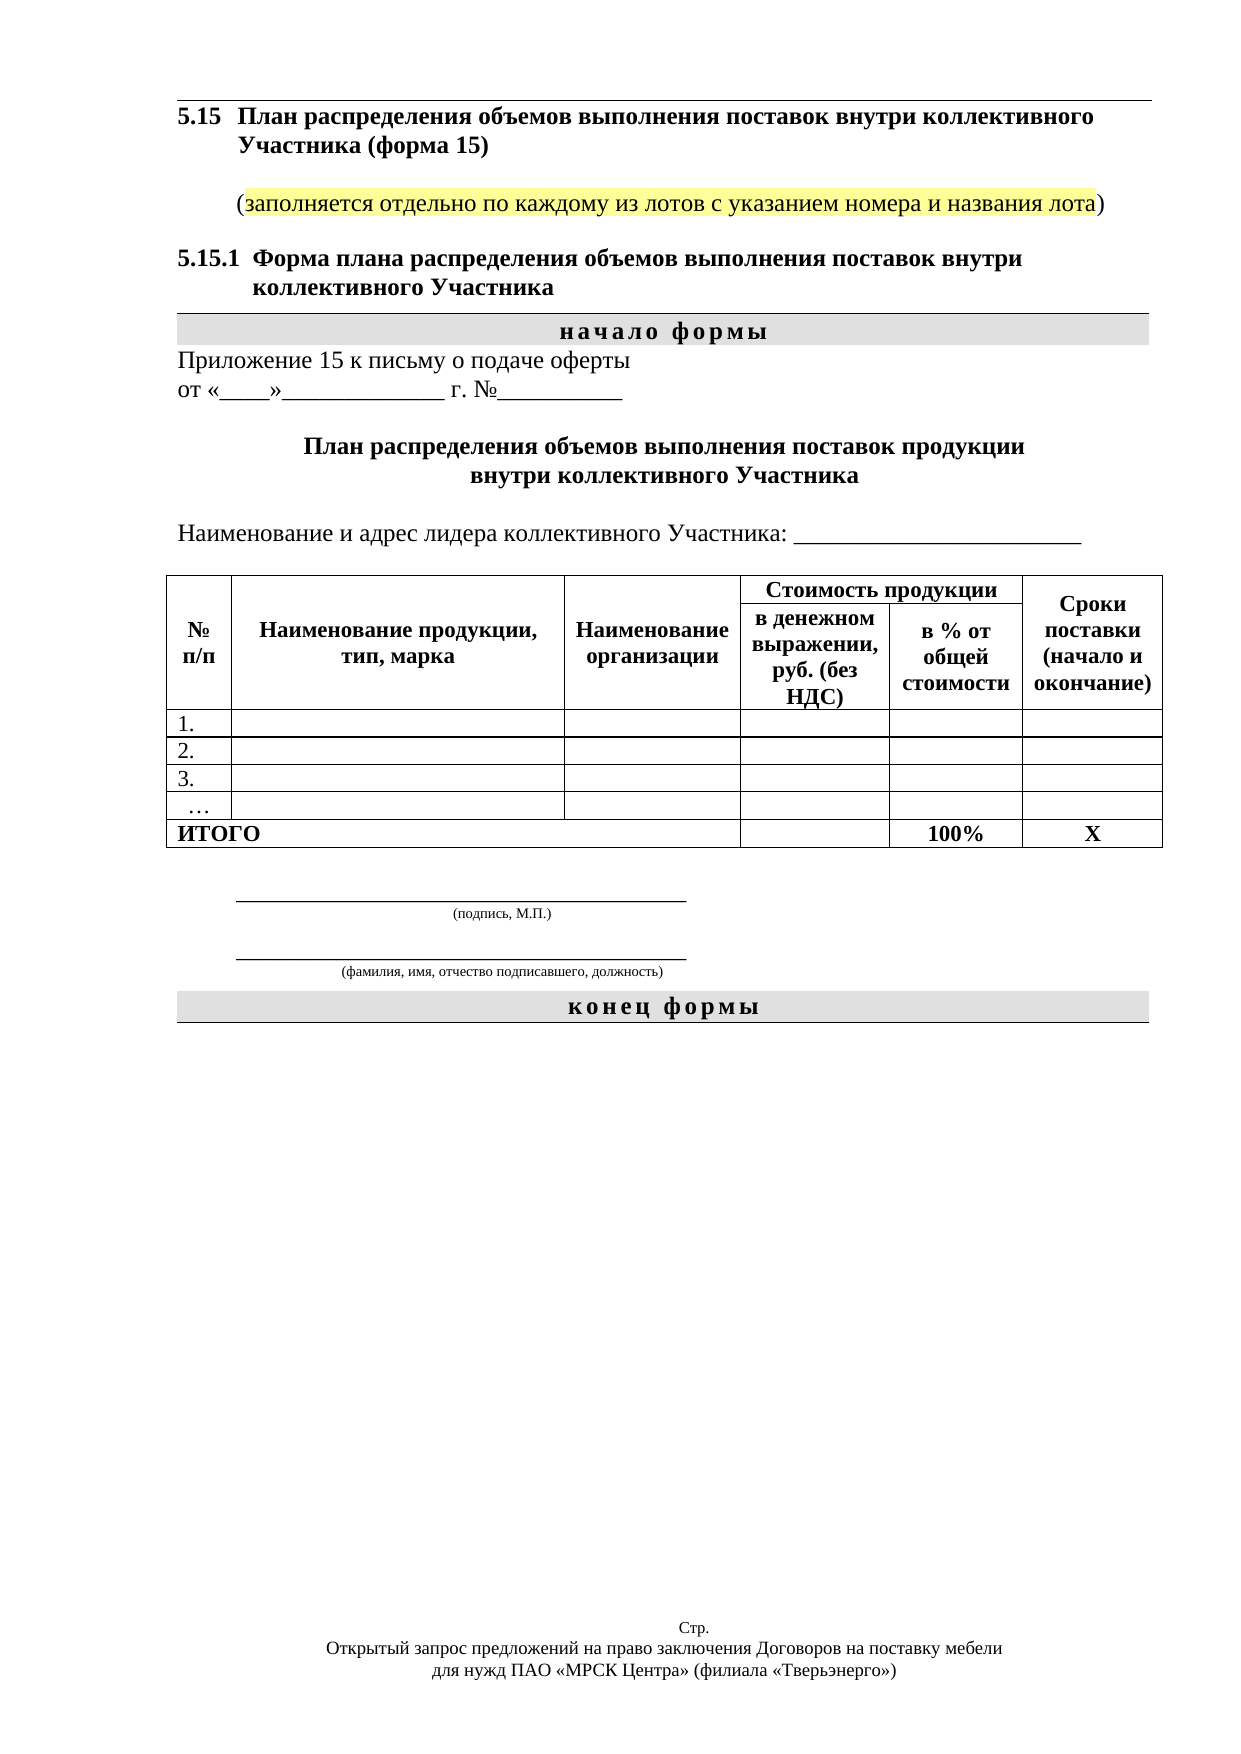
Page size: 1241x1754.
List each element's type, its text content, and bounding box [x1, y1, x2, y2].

table_cell … [167, 792, 231, 819]
table_cell [741, 738, 889, 764]
table_cell [232, 792, 564, 819]
table_cell [565, 738, 740, 764]
table_cell [890, 710, 1022, 736]
text Приложение 15 к письму о подаче оферты от «____»_____________ г. №__________ [177, 345, 1152, 403]
table_cell [1023, 710, 1162, 736]
text ____________________________________ [177, 876, 1152, 905]
table_cell [890, 738, 1022, 764]
table_cell [167, 738, 231, 764]
table_cell [565, 765, 740, 791]
table_cell [890, 765, 1022, 791]
table_header № п/п [167, 576, 231, 709]
subtitle Форма плана распределения объемов выполнения поставок внутри коллективного Участника [177, 243, 1152, 301]
table_cell [167, 765, 231, 791]
table_cell [741, 710, 889, 736]
table_cell [1023, 792, 1162, 819]
table_cell [565, 792, 740, 819]
table_cell [232, 738, 564, 764]
table_cell [232, 765, 564, 791]
table_cell Х [1023, 820, 1162, 847]
table_cell [232, 710, 564, 736]
table_cell [890, 792, 1022, 819]
table_cell ИТОГО [167, 820, 740, 847]
table_cell [1023, 738, 1162, 764]
table_cell [741, 765, 889, 791]
text (фамилия, имя, отчество подписавшего, должность) [177, 963, 768, 991]
text (подпись, М.П.) [177, 905, 768, 934]
table_cell [741, 820, 889, 847]
table_cell в денежном выражении, руб. (без НДС) [741, 604, 889, 709]
text План распределения объемов выполнения поставок продукции внутри коллективного Участника [177, 431, 1152, 489]
table_header Стоимость продукции [741, 576, 1022, 603]
table_header Наименование организации [565, 576, 740, 709]
table_header Сроки поставки (начало и окончание) [1023, 576, 1162, 709]
table_cell [167, 710, 231, 736]
table_header Наименование продукции, тип, марка [232, 576, 564, 709]
table_cell [1023, 765, 1162, 791]
table_cell [741, 792, 889, 819]
table_cell в % от общей стоимости [890, 604, 1022, 709]
subtitle План распределения объемов выполнения поставок внутри коллективного Участника (форма 15) [177, 101, 1152, 158]
text начало формы [177, 314, 1149, 345]
table_cell [565, 710, 740, 736]
text Наименование и адрес лидера коллективного Участника: _______________________ [177, 518, 1152, 546]
text конец формы [177, 991, 1149, 1022]
table_cell 100% [890, 820, 1022, 847]
text ____________________________________ [177, 934, 1152, 963]
